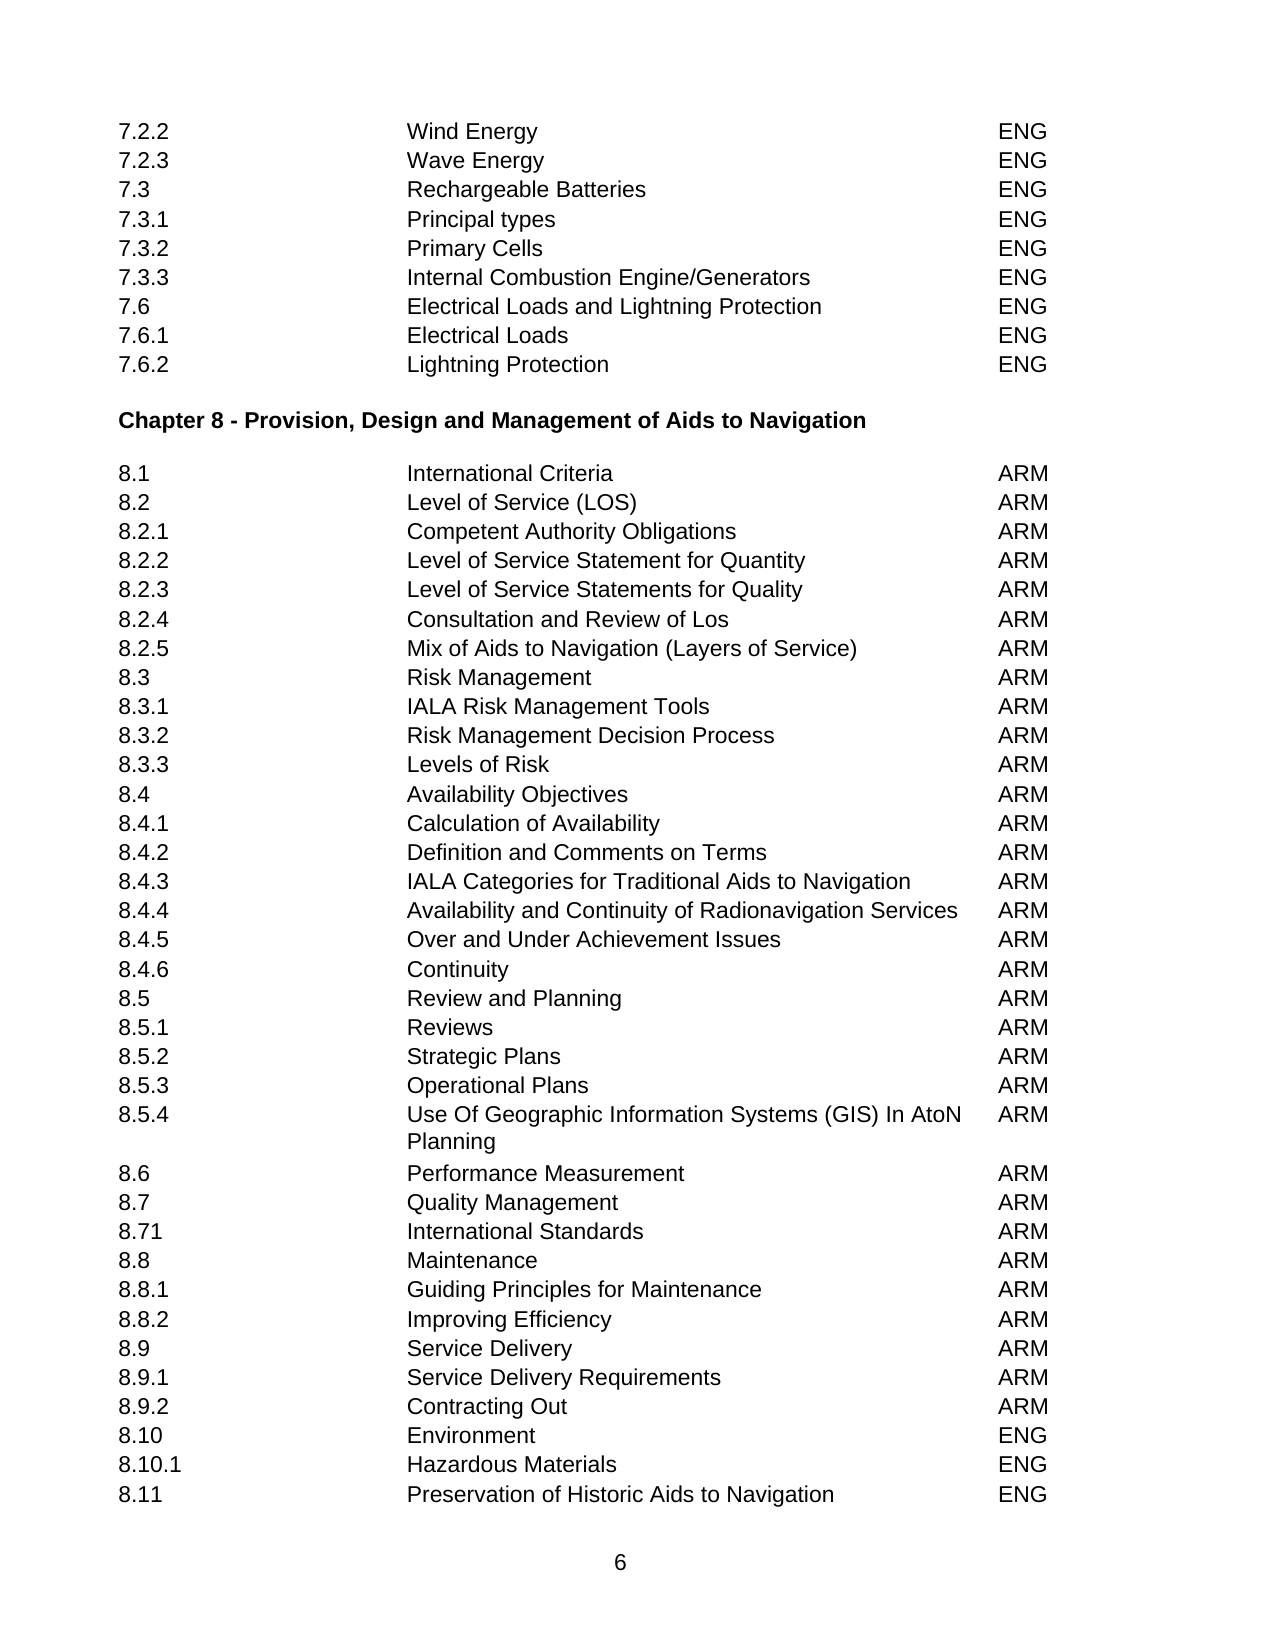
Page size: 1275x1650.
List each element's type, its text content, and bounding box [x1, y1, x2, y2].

table_cell ENG [987, 235, 1168, 264]
table_cell Wave Energy [395, 147, 987, 176]
table_cell ARM [987, 897, 1168, 926]
table_cell 8.10 [107, 1422, 395, 1451]
table_cell ENG [987, 264, 1168, 293]
table_cell Guiding Principles for Maintenance [395, 1276, 987, 1306]
table_cell 8.4.4 [107, 897, 395, 926]
table_cell 8.10.1 [107, 1451, 395, 1481]
table_cell 7.3.2 [107, 235, 395, 264]
table_cell 8.8.1 [107, 1276, 395, 1306]
table_cell Chapter 8 - Provision, Design and Management of Aids to Navigation [107, 381, 1168, 460]
table_cell ENG [987, 1422, 1168, 1451]
table_cell ARM [987, 956, 1168, 985]
table_cell ENG [987, 147, 1168, 176]
table_cell ARM [987, 1218, 1168, 1247]
table_cell ARM [987, 1014, 1168, 1043]
table_cell Mix of Aids to Navigation (Layers of Service) [395, 635, 987, 664]
table_cell 8.5.1 [107, 1014, 395, 1043]
table_cell ARM [987, 547, 1168, 576]
table_cell 8.4 [107, 781, 395, 810]
table_cell Principal types [395, 206, 987, 235]
table_cell Primary Cells [395, 235, 987, 264]
table_cell 8.4.3 [107, 868, 395, 897]
table_cell Hazardous Materials [395, 1451, 987, 1481]
table_cell Level of Service Statements for Quality [395, 576, 987, 606]
table_cell Levels of Risk [395, 751, 987, 781]
table_cell ARM [987, 1072, 1168, 1101]
table_cell Use Of Geographic Information Systems (GIS) In AtoN Planning [395, 1101, 987, 1160]
table_cell Consultation and Review of Los [395, 606, 987, 635]
table_cell ENG [987, 118, 1168, 147]
table_cell ENG [987, 1451, 1168, 1481]
table_cell Risk Management Decision Process [395, 722, 987, 751]
table_cell 8.5.3 [107, 1072, 395, 1101]
table_cell Electrical Loads and Lightning Protection [395, 293, 987, 322]
table_cell Over and Under Achievement Issues [395, 926, 987, 956]
table_cell ARM [987, 693, 1168, 722]
table_cell ARM [987, 1247, 1168, 1276]
table_cell ARM [987, 985, 1168, 1014]
table_cell 8.6 [107, 1160, 395, 1189]
table_cell 7.6 [107, 293, 395, 322]
table_cell ARM [987, 1364, 1168, 1393]
table_cell Review and Planning [395, 985, 987, 1014]
table_cell Internal Combustion Engine/Generators [395, 264, 987, 293]
table_cell 8.3.1 [107, 693, 395, 722]
table_cell 8.4.1 [107, 810, 395, 839]
table_cell ARM [987, 751, 1168, 781]
table_cell 8.3.2 [107, 722, 395, 751]
table_cell Risk Management [395, 664, 987, 693]
table_cell Performance Measurement [395, 1160, 987, 1189]
table_cell Service Delivery Requirements [395, 1364, 987, 1393]
table_cell 8.4.6 [107, 956, 395, 985]
table_cell 8.5.2 [107, 1043, 395, 1072]
table_cell 8.3 [107, 664, 395, 693]
table_cell ARM [987, 1189, 1168, 1218]
table_cell ARM [987, 722, 1168, 751]
table_cell 7.3.3 [107, 264, 395, 293]
table_cell ARM [987, 518, 1168, 547]
table_cell International Criteria [395, 460, 987, 489]
table_cell Lightning Protection [395, 351, 987, 381]
table_cell 8.3.3 [107, 751, 395, 781]
table_cell ARM [987, 635, 1168, 664]
table_cell 8.7 [107, 1189, 395, 1218]
table_cell 7.3 [107, 176, 395, 206]
table_cell Contracting Out [395, 1393, 987, 1422]
table_cell ARM [987, 1306, 1168, 1335]
table_cell International Standards [395, 1218, 987, 1247]
table_cell 7.6.1 [107, 322, 395, 351]
table_cell Level of Service (LOS) [395, 489, 987, 518]
table_cell Strategic Plans [395, 1043, 987, 1072]
table_cell 8.9.1 [107, 1364, 395, 1393]
table_cell ENG [987, 293, 1168, 322]
table_cell ARM [987, 810, 1168, 839]
table_cell Electrical Loads [395, 322, 987, 351]
table_cell Service Delivery [395, 1335, 987, 1364]
table_cell ARM [987, 868, 1168, 897]
table_cell Calculation of Availability [395, 810, 987, 839]
table_cell 7.3.1 [107, 206, 395, 235]
table_cell Improving Efficiency [395, 1306, 987, 1335]
table_cell IALA Risk Management Tools [395, 693, 987, 722]
table_cell 8.1 [107, 460, 395, 489]
table_cell 8.2.5 [107, 635, 395, 664]
table_cell ARM [987, 1393, 1168, 1422]
table_cell ENG [987, 322, 1168, 351]
table_cell ENG [987, 351, 1168, 381]
table_cell 7.2.2 [107, 118, 395, 147]
table_cell ARM [987, 1335, 1168, 1364]
table_cell Operational Plans [395, 1072, 987, 1101]
table_cell Continuity [395, 956, 987, 985]
table_cell 8.2 [107, 489, 395, 518]
table_cell Competent Authority Obligations [395, 518, 987, 547]
table_cell ARM [987, 1276, 1168, 1306]
table_cell 8.9.2 [107, 1393, 395, 1422]
table_cell ARM [987, 926, 1168, 956]
table_cell Definition and Comments on Terms [395, 839, 987, 868]
table_cell ARM [987, 781, 1168, 810]
table_cell Reviews [395, 1014, 987, 1043]
table_cell ARM [987, 576, 1168, 606]
table_cell ARM [987, 1101, 1168, 1160]
table_cell Availability Objectives [395, 781, 987, 810]
table_cell 8.4.5 [107, 926, 395, 956]
table_cell 8.11 [107, 1481, 395, 1510]
table_cell ARM [987, 489, 1168, 518]
table_cell 8.2.1 [107, 518, 395, 547]
table_cell Level of Service Statement for Quantity [395, 547, 987, 576]
table_cell 8.2.4 [107, 606, 395, 635]
table_cell 8.71 [107, 1218, 395, 1247]
table_cell Maintenance [395, 1247, 987, 1276]
table_cell 8.5.4 [107, 1101, 395, 1160]
table_cell 8.2.3 [107, 576, 395, 606]
table_cell 8.8.2 [107, 1306, 395, 1335]
table_cell ENG [987, 176, 1168, 206]
table_cell 8.4.2 [107, 839, 395, 868]
table_cell 7.6.2 [107, 351, 395, 381]
table_cell Preservation of Historic Aids to Navigation [395, 1481, 987, 1510]
table_cell 8.5 [107, 985, 395, 1014]
table_cell ENG [987, 206, 1168, 235]
table_cell ARM [987, 606, 1168, 635]
table_cell ARM [987, 1043, 1168, 1072]
table_cell Rechargeable Batteries [395, 176, 987, 206]
table_cell 8.2.2 [107, 547, 395, 576]
table_cell IALA Categories for Traditional Aids to Navigation [395, 868, 987, 897]
table_cell Wind Energy [395, 118, 987, 147]
table_cell 8.8 [107, 1247, 395, 1276]
table_cell ARM [987, 664, 1168, 693]
table_cell ARM [987, 839, 1168, 868]
table_cell ENG [987, 1481, 1168, 1510]
table_cell 8.9 [107, 1335, 395, 1364]
table_cell Quality Management [395, 1189, 987, 1218]
table_cell ARM [987, 1160, 1168, 1189]
table_cell 7.2.3 [107, 147, 395, 176]
table_cell ARM [987, 460, 1168, 489]
table_cell Availability and Continuity of Radionavigation Services [395, 897, 987, 926]
table_cell Environment [395, 1422, 987, 1451]
